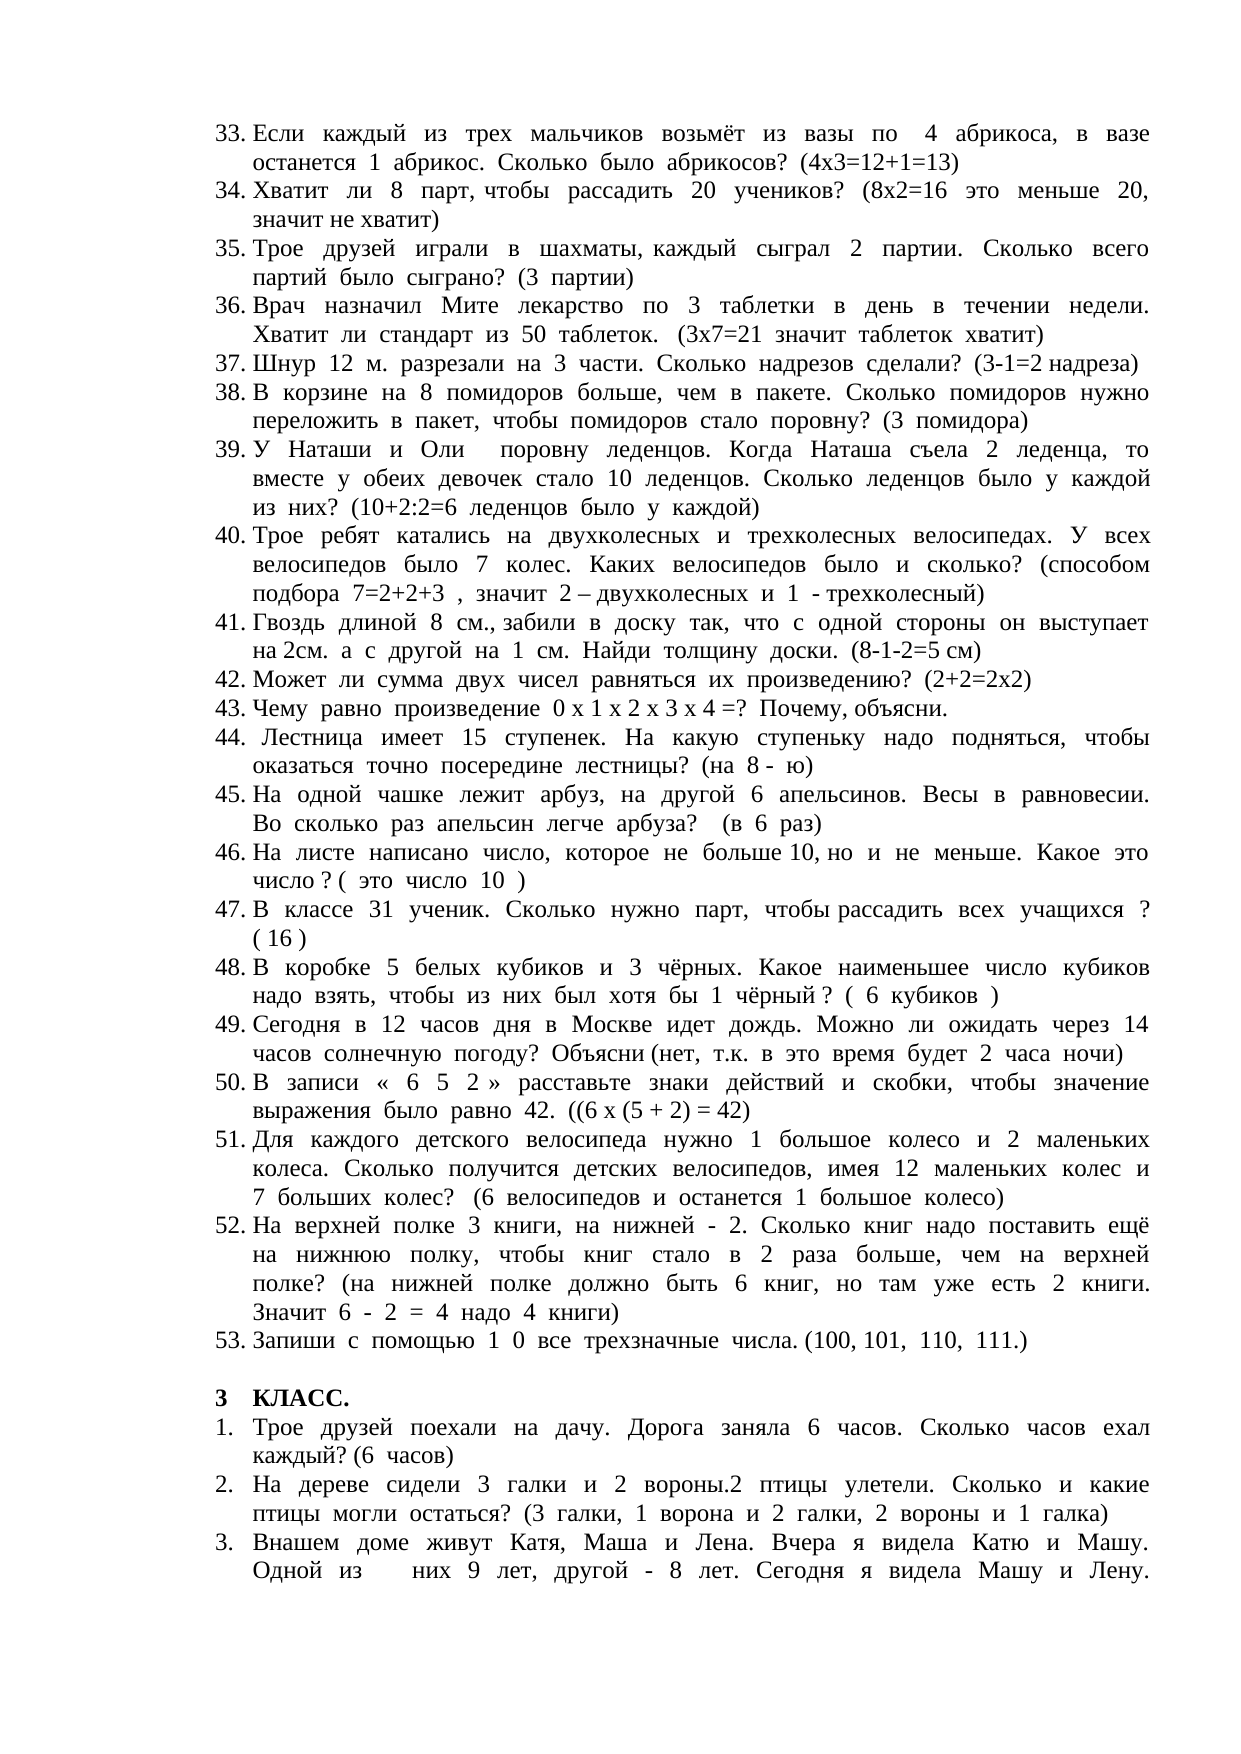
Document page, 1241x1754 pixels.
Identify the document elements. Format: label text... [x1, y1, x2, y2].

list На листе написано число, которое не больше 10, но и не меньше. Какое это число ? ( это число 10 ) [215, 837, 1152, 894]
list Хватит ли 8 парт, чтобы рассадить 20 учеников? (8х2=16 это меньше 20, значит не хватит) [215, 176, 1152, 233]
list В корзине на 8 помидоров больше, чем в пакете. Сколько помидоров нужно переложить в пакет, чтобы помидоров стало поровну? (3 помидора) [215, 377, 1152, 434]
list Шнур 12 м. разрезали на 3 части. Сколько надрезов сделали? (3-1=2 надреза) [215, 348, 1152, 377]
list В классе 31 ученик. Сколько нужно парт, чтобы рассадить всех учащихся ? ( 16 ) [215, 894, 1152, 952]
list Лестница имеет 15 ступенек. На какую ступеньку надо подняться, чтобы оказаться точно посередине лестницы? (на 8 - ю) [215, 722, 1152, 779]
list Гвоздь длиной 8 см., забили в доску так, что с одной стороны он выступает на 2см. а с другой на 1 см. Найди толщину доски. (8-1-2=5 см) [215, 607, 1152, 664]
list На верхней полке 3 книги, на нижней - 2. Сколько книг надо поставить ещё на нижнюю полку, чтобы книг стало в 2 раза больше, чем на верхней полке? (на нижней полке должно быть 6 книг, но там уже есть 2 книги. Значит 6 - 2 = 4 надо 4 книги) [215, 1211, 1152, 1326]
list Если каждый из трех мальчиков возьмёт из вазы по 4 абрикоса, в вазе останется 1 абрикос. Сколько было абрикосов? (4х3=12+1=13) [215, 118, 1152, 176]
list Трое ребят катались на двухколесных и трехколесных велосипедах. У всех велосипедов было 7 колес. Каких велосипедов было и сколько? (способом подбора 7=2+2+3 , значит 2 – двухколесных и 1 - трехколесный) [215, 521, 1152, 607]
list КЛАСС. [215, 1383, 1152, 1412]
list В коробке 5 белых кубиков и 3 чёрных. Какое наименьшее число кубиков надо взять, чтобы из них был хотя бы 1 чёрный ? ( 6 кубиков ) [215, 952, 1152, 1009]
list Запиши с помощью 1 0 все трехзначные числа. (100, 101, 110, 111.) [215, 1326, 1152, 1354]
list На дереве сидели 3 галки и 2 вороны.2 птицы улетели. Сколько и какие птицы могли остаться? (3 галки, 1 ворона и 2 галки, 2 вороны и 1 галка) [215, 1469, 1152, 1527]
list У Наташи и Оли поровну леденцов. Когда Наташа съела 2 леденца, то вместе у обеих девочек стало 10 леденцов. Сколько леденцов было у каждой из них? (10+2:2=6 леденцов было у каждой) [215, 434, 1152, 521]
list Сегодня в 12 часов дня в Москве идет дождь. Можно ли ожидать через 14 часов солнечную погоду? Объясни (нет, т.к. в это время будет 2 часа ночи) [215, 1009, 1152, 1067]
list В записи « 6 5 2 » расставьте знаки действий и скобки, чтобы значение выражения было равно 42. ((6 х (5 + 2) = 42) [215, 1067, 1152, 1124]
list Для каждого детского велосипеда нужно 1 большое колесо и 2 маленьких колеса. Сколько получится детских велосипедов, имея 12 маленьких колес и 7 больших колес? (6 велосипедов и останется 1 большое колесо) [215, 1124, 1152, 1211]
list Может ли сумма двух чисел равняться их произведению? (2+2=2х2) [215, 664, 1152, 693]
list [215, 1527, 1152, 1584]
list Трое друзей играли в шахматы, каждый сыграл 2 партии. Сколько всего партий было сыграно? (3 партии) [215, 233, 1152, 291]
list На одной чашке лежит арбуз, на другой 6 апельсинов. Весы в равновесии. Во сколько раз апельсин легче арбуза? (в 6 раз) [215, 779, 1152, 837]
list Врач назначил Мите лекарство по 3 таблетки в день в течении недели. Хватит ли стандарт из 50 таблеток. (3х7=21 значит таблеток хватит) [215, 291, 1152, 348]
list Трое друзей поехали на дачу. Дорога заняла 6 часов. Сколько часов ехал каждый? (6 часов) [215, 1412, 1152, 1469]
list Чему равно произведение 0 х 1 х 2 х 3 х 4 =? Почему, объясни. [215, 693, 1152, 722]
